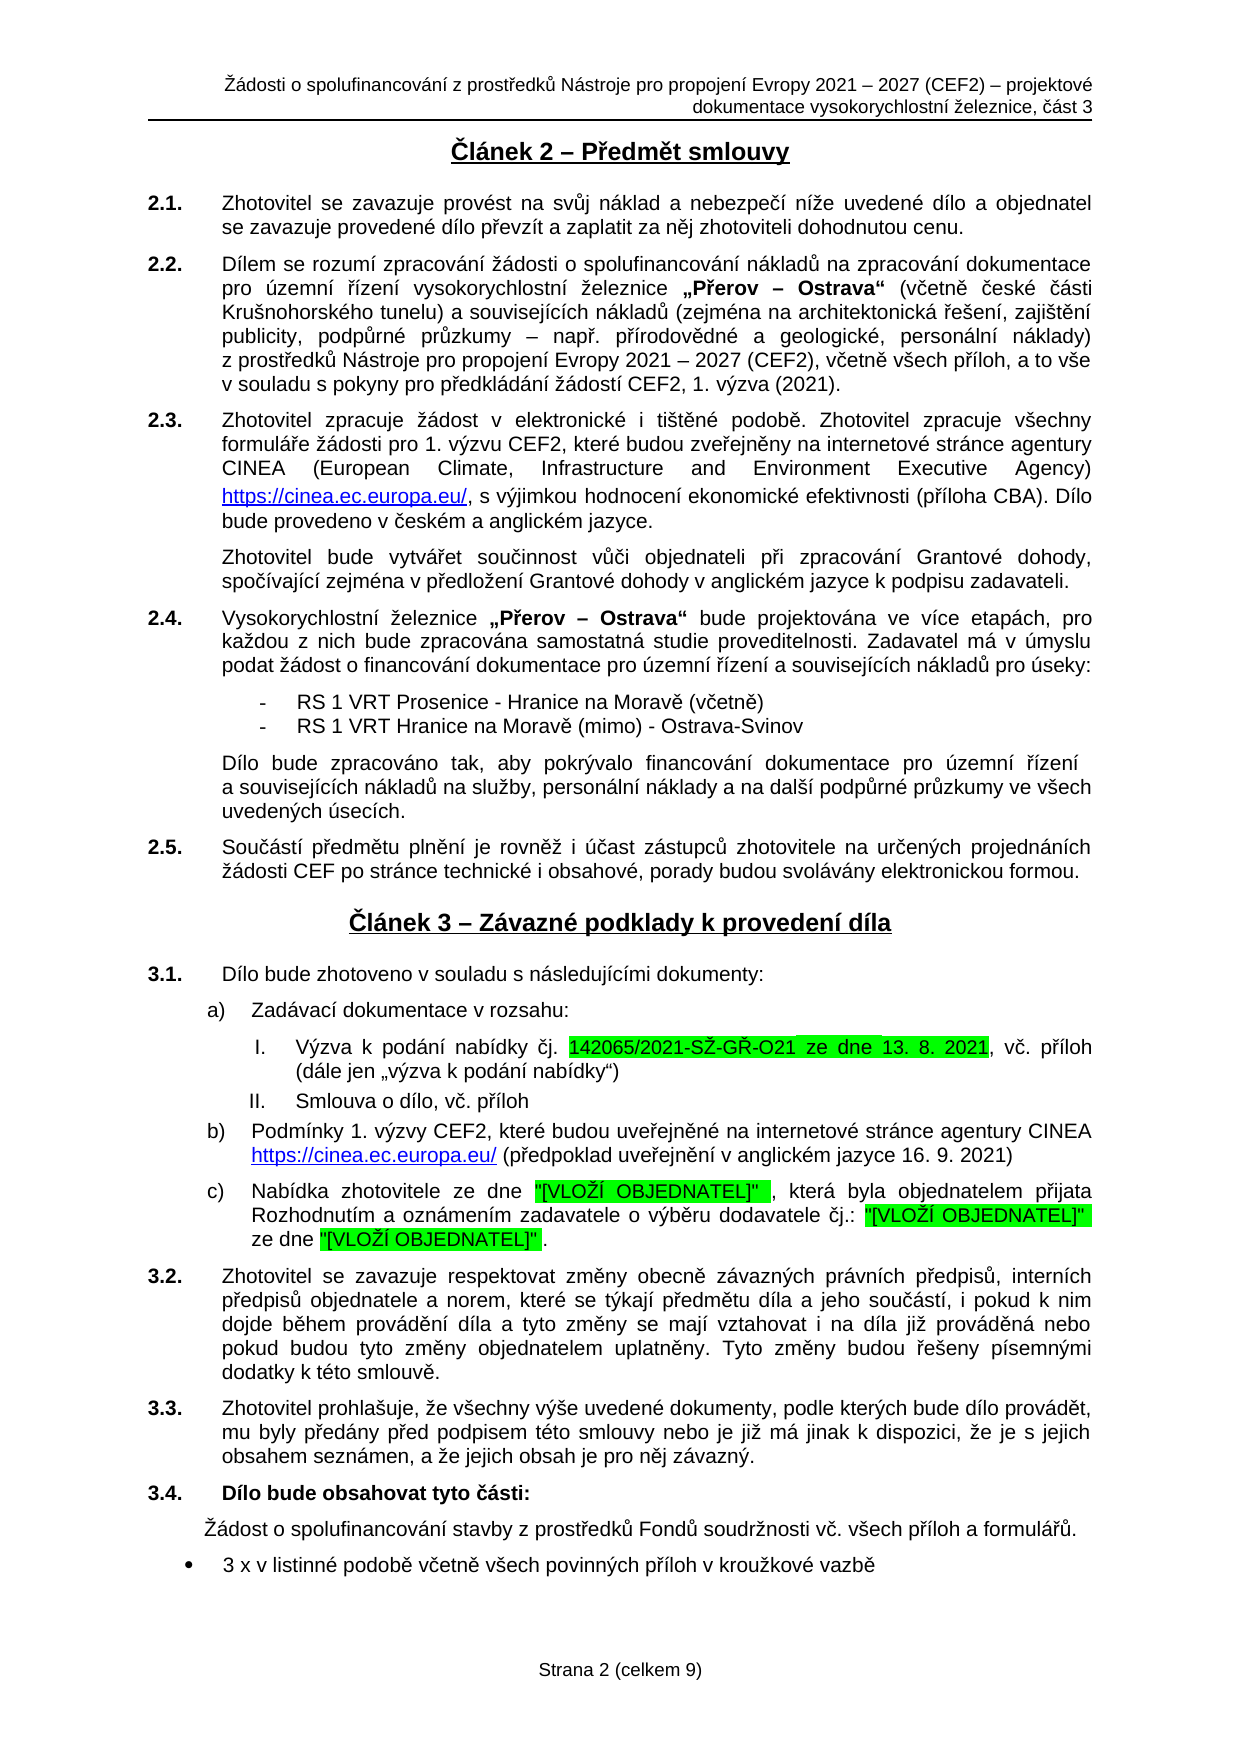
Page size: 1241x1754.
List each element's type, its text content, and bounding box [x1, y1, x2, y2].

text Článek 2 – Předmět smlouvy [148, 137, 1092, 166]
list RS 1 VRT Hranice na Moravě (mimo) - Ostrava-Svinov [259, 714, 1092, 738]
list 3 x v listinné podobě včetně všech povinných příloh v kroužkové vazbě [185, 1553, 1092, 1577]
text 2.5. Součástí předmětu plnění je rovněž i účast zástupců zhotovitele na určených projednáních žádosti CEF po stránce technické i obsahové, porady budou svolávány elektronickou formou. [148, 835, 1092, 883]
text 3.1. Dílo bude zhotoveno v souladu s následujícími dokumenty: [148, 962, 1092, 986]
list Zadávací dokumentace v rozsahu: [207, 998, 1092, 1022]
list Smlouva o dílo, vč. příloh [266, 1089, 1092, 1113]
text 2.2. Dílem se rozumí zpracování žádosti o spolufinancování nákladů na zpracování dokumentace pro územní řízení vysokorychlostní železnice „Přerov – Ostrava“ (včetně české části Krušnohorského tunelu) a souvisejících nákladů (zejména na architektonická řešení, zajištění publicity, podpůrné průzkumy – např. přírodovědné a geologické, personální náklady) z prostředků Nástroje pro propojení Evropy 2021 – 2027 (CEF2), včetně všech příloh, a to vše v souladu s pokyny pro předkládání žádostí CEF2, 1. výzva (2021). [148, 252, 1092, 395]
text 2.4. Vysokorychlostní železnice „Přerov – Ostrava“ bude projektována ve více etapách, pro každou z nich bude zpracována samostatná studie proveditelnosti. Zadavatel má v úmyslu podat žádost o financování dokumentace pro územní řízení a souvisejících nákladů pro úseky: [148, 605, 1092, 677]
text Žádost o spolufinancování stavby z prostředků Fondů soudržnosti vč. všech příloh a formulářů. [148, 1517, 1092, 1541]
list Výzva k podání nabídky čj. 142065/2021-SŽ-GŘ-O21 ze dne 13. 8. 2021, vč. příloh (dále jen „výzva k podání nabídky“) [266, 1034, 1092, 1082]
list RS 1 VRT Prosenice - Hranice na Moravě (včetně) [259, 690, 1092, 714]
text 2.3. Zhotovitel zpracuje žádost v elektronické i tištěné podobě. Zhotovitel zpracuje všechny formuláře žádosti pro 1. výzvu CEF2, které budou zveřejněny na internetové stránce agentury CINEA (European Climate, Infrastructure and Environment Executive Agency) https://cinea.ec.europa.eu/, s výjimkou hodnocení ekonomické efektivnosti (příloha CBA). Dílo bude provedeno v českém a anglickém jazyce. [148, 408, 1092, 532]
text 2.1. Zhotovitel se zavazuje provést na svůj náklad a nebezpečí níže uvedené dílo a objednatel se zavazuje provedené dílo převzít a zaplatit za něj zhotoviteli dohodnutou cenu. [148, 191, 1092, 239]
text Zhotovitel bude vytvářet součinnost vůči objednateli při zpracování Grantové dohody, spočívající zejména v předložení Grantové dohody v anglickém jazyce k podpisu zadavateli. [222, 545, 1092, 593]
text Dílo bude zpracováno tak, aby pokrývalo financování dokumentace pro územní řízení a souvisejících nákladů na služby, personální náklady a na další podpůrné průzkumy ve všech uvedených úsecích. [222, 751, 1092, 822]
text 3.3. Zhotovitel prohlašuje, že všechny výše uvedené dokumenty, podle kterých bude dílo provádět, mu byly předány před podpisem této smlouvy nebo je již má jinak k dispozici, že je s jejich obsahem seznámen, a že jejich obsah je pro něj závazný. [148, 1396, 1092, 1468]
list Podmínky 1. výzvy CEF2, které budou uveřejněné na internetové stránce agentury CINEA https://cinea.ec.europa.eu/ (předpoklad uveřejnění v anglickém jazyce 16. 9. 2021) [207, 1119, 1092, 1167]
text 3.2. Zhotovitel se zavazuje respektovat změny obecně závazných právních předpisů, interních předpisů objednatele a norem, které se týkají předmětu díla a jeho součástí, i pokud k nim dojde během provádění díla a tyto změny se mají vztahovat i na díla již prováděná nebo pokud budou tyto změny objednatelem uplatněny. Tyto změny budou řešeny písemnými dodatky k této smlouvě. [148, 1264, 1092, 1383]
text 3.4. Dílo bude obsahovat tyto části: [148, 1480, 1092, 1504]
list Nabídka zhotovitele ze dne , která byla objednatelem přijata Rozhodnutím a oznámením zadavatele o výběru dodavatele čj.: ze dne . [207, 1179, 1092, 1251]
text Článek 3 – Závazné podklady k provedení díla [148, 908, 1092, 937]
